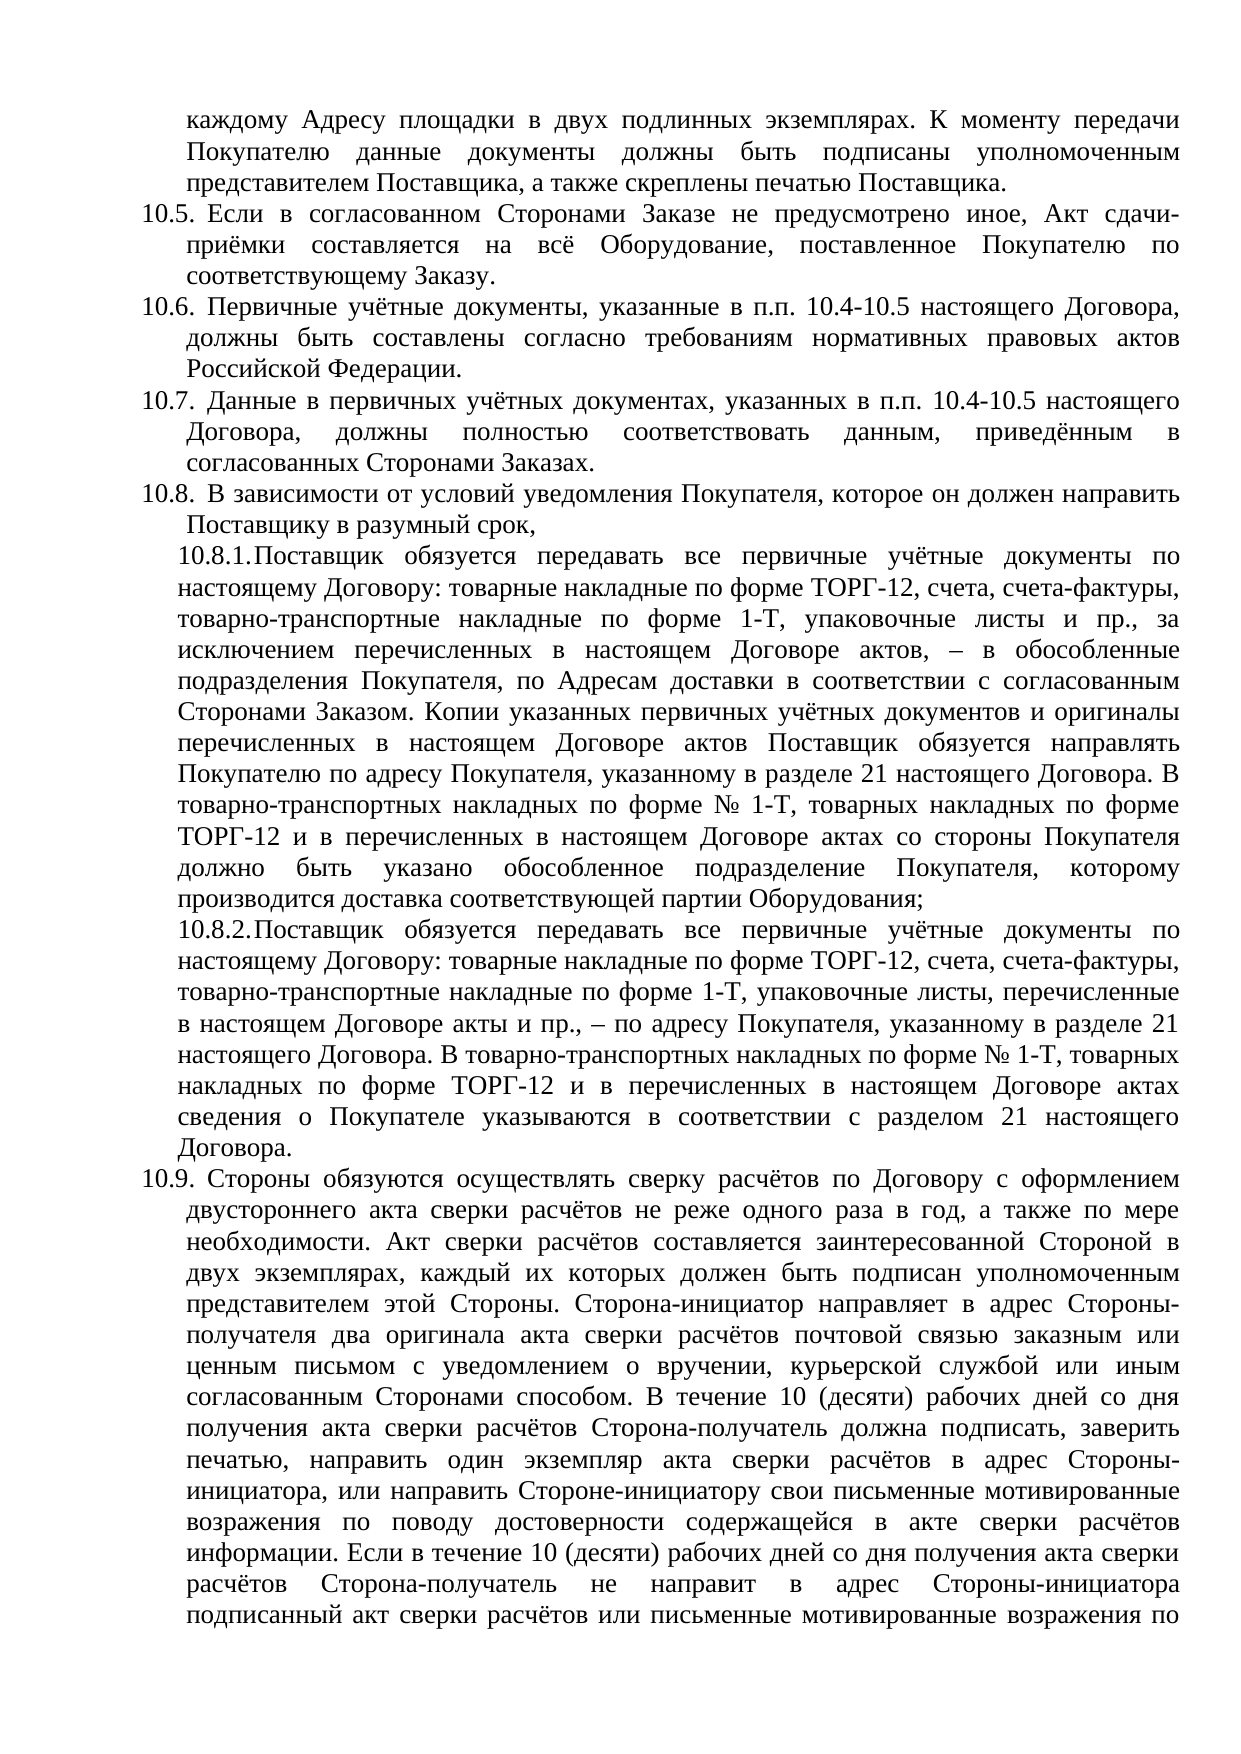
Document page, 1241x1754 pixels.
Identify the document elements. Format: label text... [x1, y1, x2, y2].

list Данные в первичных учётных документах, указанных в п.п. 10.4-10.5 настоящего Договора, должны полностью соответствовать данным, приведённым в согласованных Сторонами Заказах. [141, 384, 1181, 477]
list Первичные учётные документы, указанные в п.п. 10.4-10.5 настоящего Договора, должны быть составлены согласно требованиям нормативных правовых актов Российской Федерации. [141, 290, 1181, 384]
list В зависимости от условий уведомления Покупателя, которое он должен направить Поставщику в разумный срок, [141, 477, 1181, 539]
list Поставщик обязуется передавать все первичные учётные документы по настоящему Договору: товарные накладные по форме ТОРГ-12, счета, счета-фактуры, товарно-транспортные накладные по форме 1-Т, упаковочные листы, перечисленные в настоящем Договоре акты и пр., – по адресу Покупателя, указанному в разделе 21 настоящего Договора. В товарно-транспортных накладных по форме № 1-Т, товарных накладных по форме ТОРГ-12 и в перечисленных в настоящем Договоре актах сведения о Покупателе указываются в соответствии с разделом 21 настоящего Договора. [177, 913, 1181, 1162]
list Поставщик обязуется передавать все первичные учётные документы по настоящему Договору: товарные накладные по форме ТОРГ-12, счета, счета-фактуры, товарно-транспортные накладные по форме 1-Т, упаковочные листы и пр., за исключением перечисленных в настоящем Договоре актов, – в обособленные подразделения Покупателя, по Адресам доставки в соответствии с согласованным Сторонами Заказом. Копии указанных первичных учётных документов и оригиналы перечисленных в настоящем Договоре актов Поставщик обязуется направлять Покупателю по адресу Покупателя, указанному в разделе 21 настоящего Договора. В товарно-транспортных накладных по форме № 1-Т, товарных накладных по форме ТОРГ-12 и в перечисленных в настоящем Договоре актах со стороны Покупателя должно быть указано обособленное подразделение Покупателя, которому производится доставка соответствующей партии Оборудования; [177, 539, 1181, 913]
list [141, 103, 1181, 197]
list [141, 1162, 1181, 1629]
list Если в согласованном Сторонами Заказе не предусмотрено иное, Акт сдачи-приёмки составляется на всё Оборудование, поставленное Покупателю по соответствующему Заказу. [141, 197, 1181, 290]
